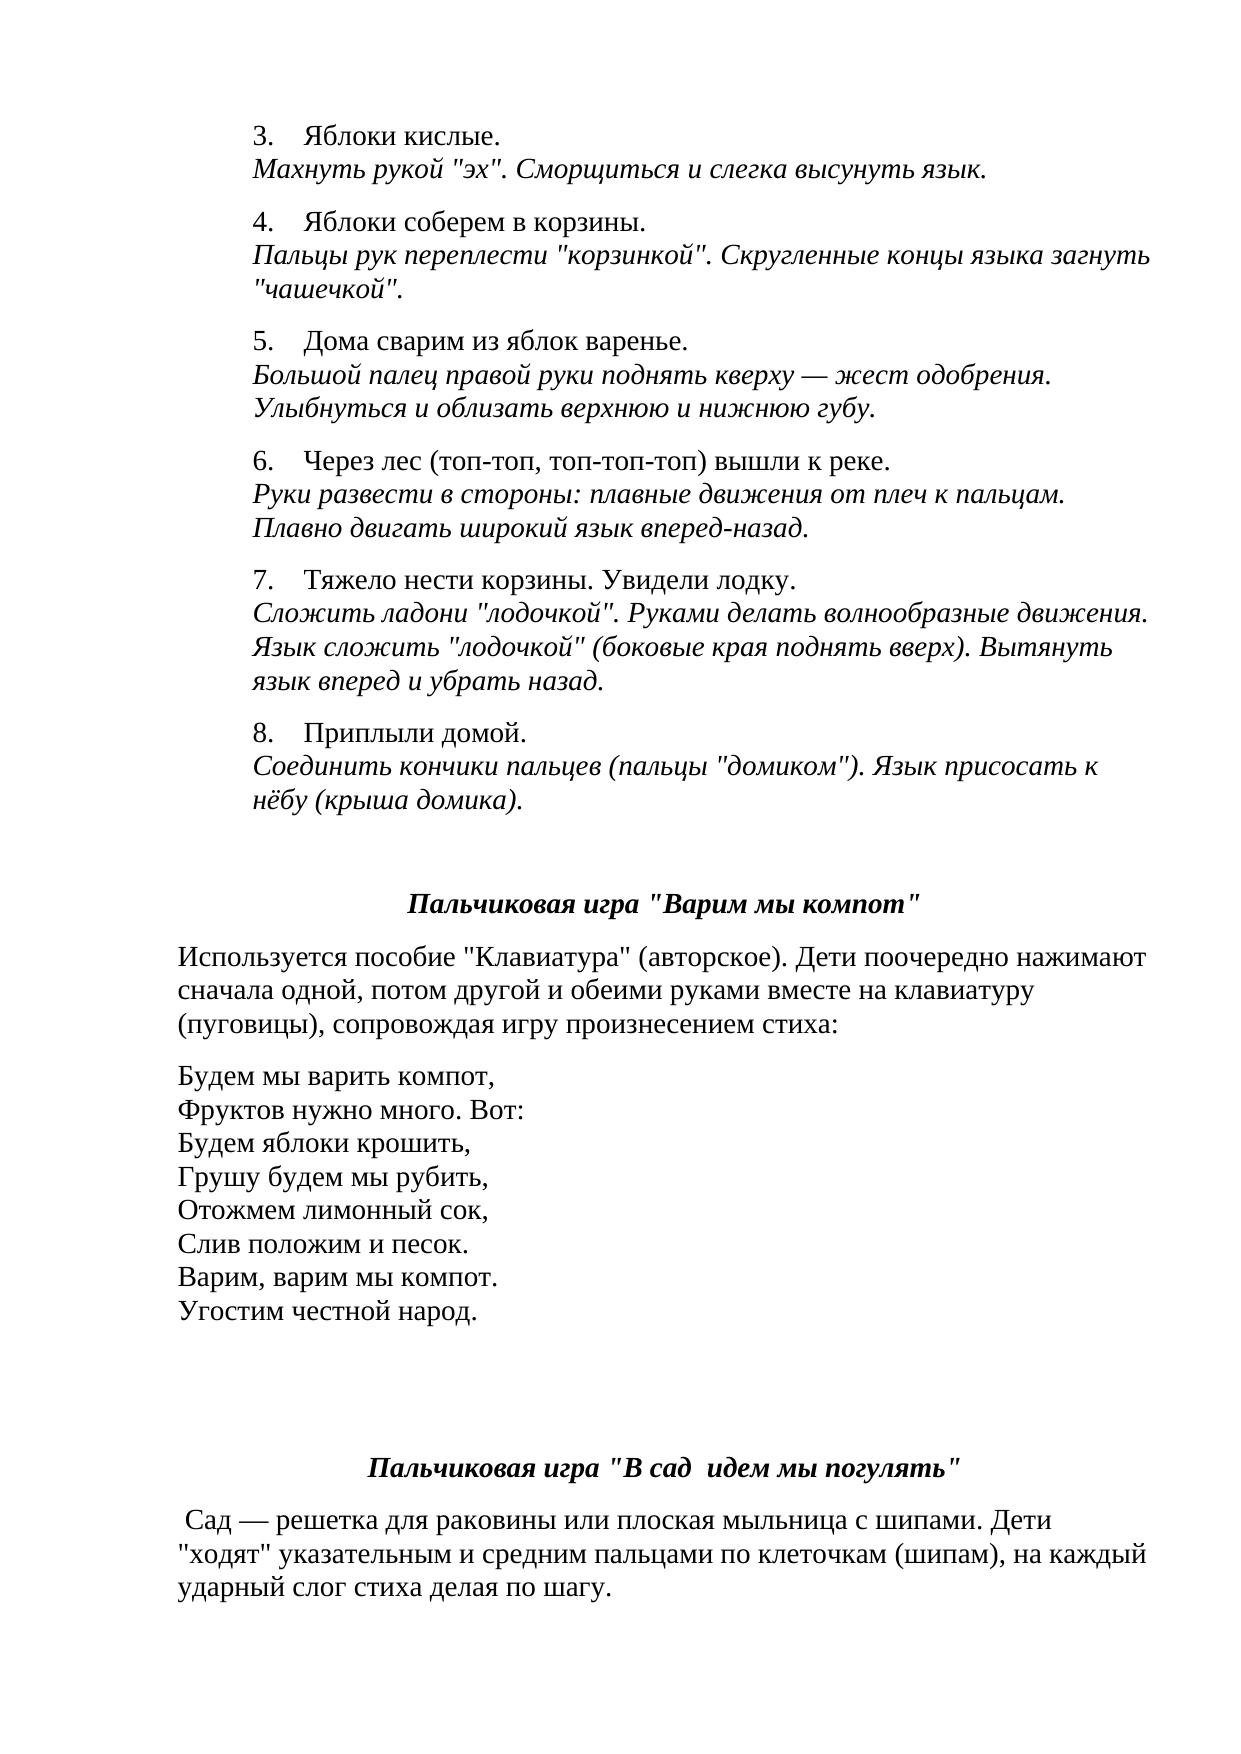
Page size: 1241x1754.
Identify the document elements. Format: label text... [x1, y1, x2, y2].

text Используется пособие "Клавиатура" (авторское). Дети поочередно нажимают сначала одной, потом другой и обеими руками вместе на клавиатуру (пуговицы), сопровождая игру произнесением стиха: [177, 939, 1152, 1039]
text 4. Яблоки соберем в корзины. Пальцы рук переплести "корзинкой". Скругленные концы языка загнуть "чашечкой". [252, 204, 1152, 304]
text 7. Тяжело нести корзины. Увидели лодку. Сложить ладони "лодочкой". Руками делать волнообразные движения. Язык сложить "лодочкой" (боковые края поднять вверх). Вытянуть язык вперед и убрать назад. [252, 562, 1152, 696]
text Сад — решетка для раковины или плоская мыльница с шипами. Дети "ходят" указательным и средним пальцами по клеточкам (шипам), на каждый ударный слог стиха делая по шагу. [177, 1502, 1152, 1603]
text 3. Яблоки кислые. Махнуть рукой "эх". Сморщиться и слегка высунуть язык. [252, 118, 1152, 185]
text Будем мы варить компот, Фруктов нужно много. Вот: Будем яблоки крошить, Грушу будем мы рубить, Отожмем лимонный сок, Слив положим и песок. Варим, варим мы компот. Угостим честной народ. [177, 1058, 1152, 1327]
text 6. Через лес (топ-топ, топ-топ-топ) вышли к реке. Руки развести в стороны: плавные движения от плеч к пальцам. Плавно двигать широкий язык вперед-назад. [252, 443, 1152, 543]
text Пальчиковая игра "В сад идем мы погулять" [177, 1450, 1152, 1483]
text 8. Приплыли домой. Соединить кончики пальцев (пальцы "домиком"). Язык присосать к нёбу (крыша домика). [252, 715, 1152, 816]
text 5. Дома сварим из яблок варенье. Большой палец правой руки поднять кверху — жест одобрения. Улыбнуться и облизать верхнюю и нижнюю губу. [252, 323, 1152, 424]
text Пальчиковая игра "Варим мы компот" [177, 887, 1152, 920]
